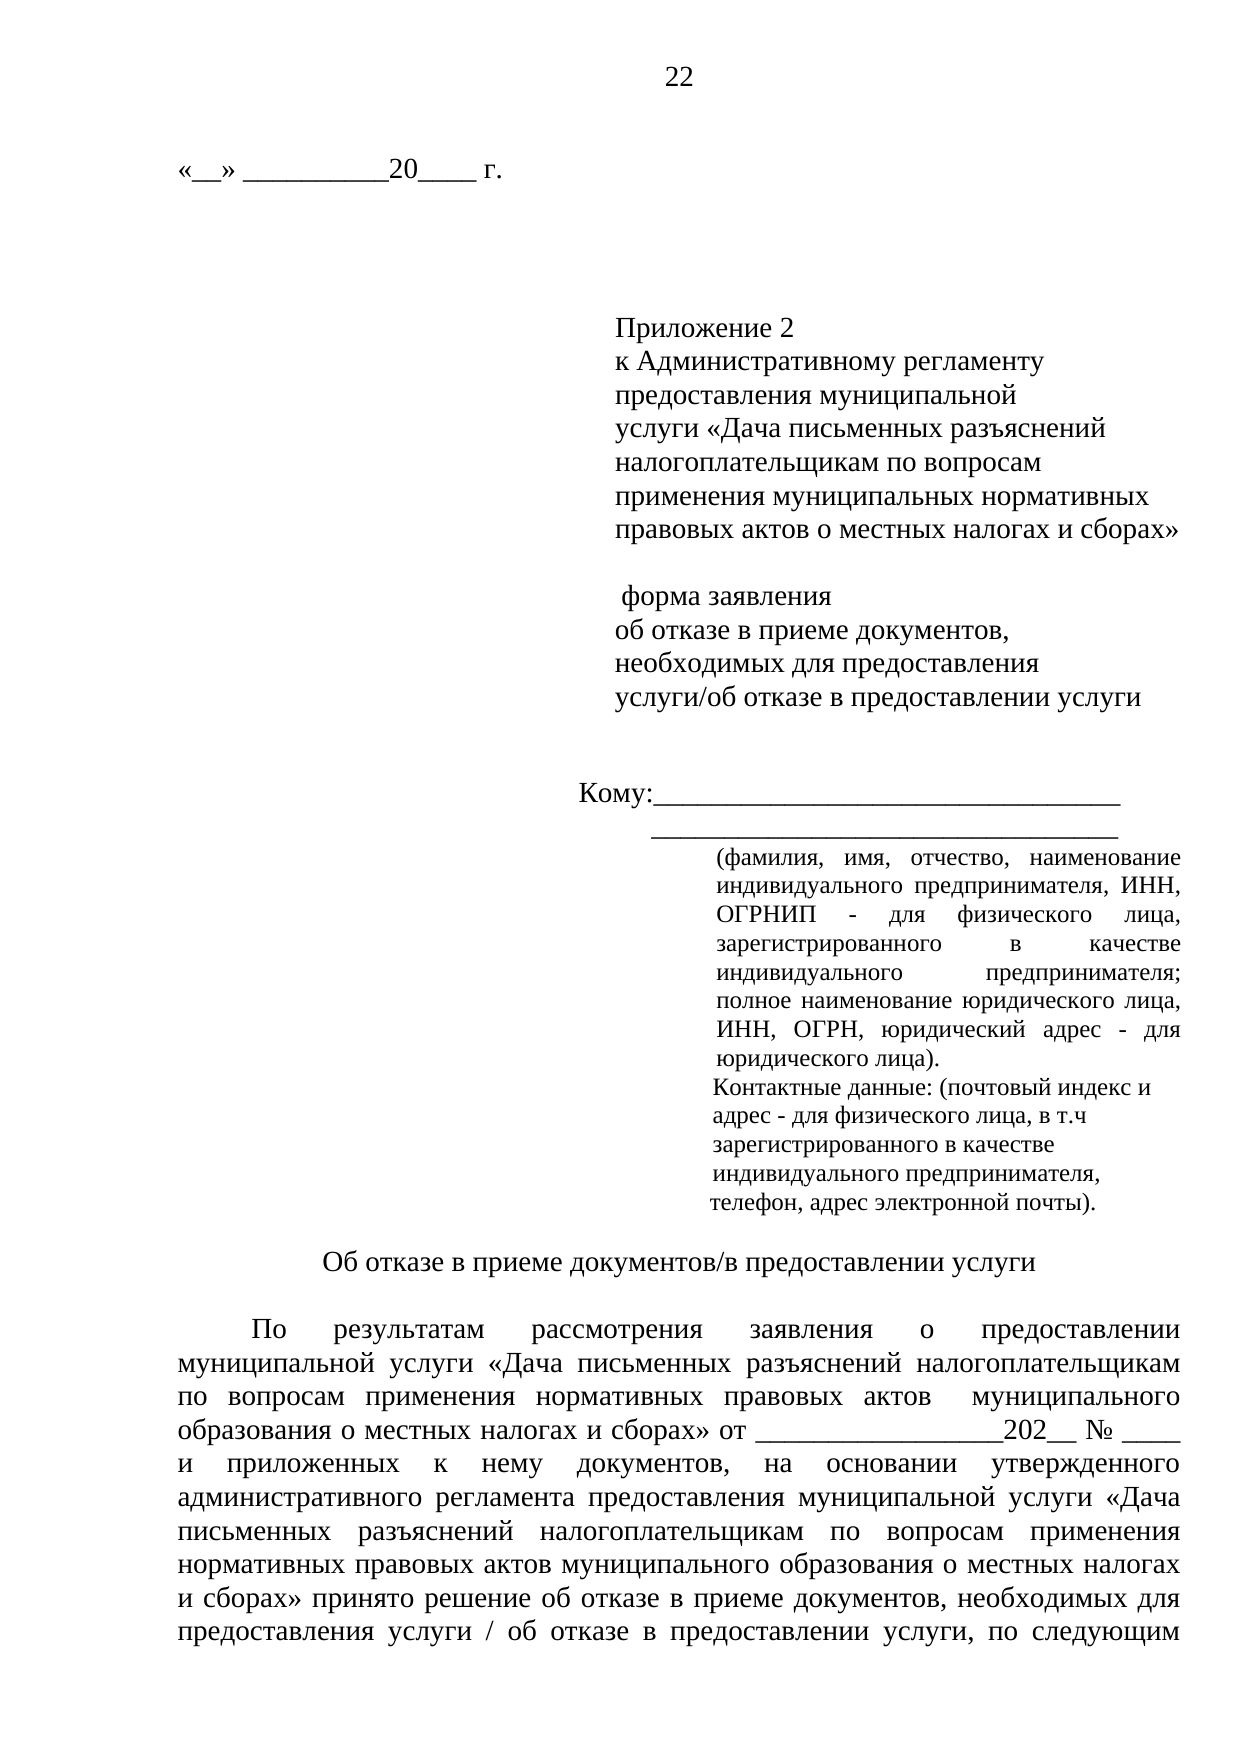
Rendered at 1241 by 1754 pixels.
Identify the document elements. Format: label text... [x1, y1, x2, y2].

text необходимых для предоставления [177, 645, 1181, 679]
text (фамилия, имя, отчество, наименование индивидуального предпринимателя, ИНН, ОГРНИП - для физического лица, зарегистрированного в качестве индивидуального предпринимателя; полное наименование юридического лица, ИНН, ОГРН, юридический адрес - для юридического лица). [716, 842, 1181, 1072]
text к Административному регламенту [177, 343, 1181, 377]
text «__» __________20____ г. [177, 152, 1181, 185]
text предоставления муниципальной [177, 377, 1181, 411]
text об отказе в приеме документов, [177, 612, 1181, 645]
text Контактные данные: (почтовый индекс и [177, 1072, 1181, 1101]
text ________________________________ [177, 808, 1181, 842]
text форма заявления [177, 578, 1181, 612]
text индивидуального предпринимателя, [177, 1158, 1181, 1187]
text налогоплательщикам по вопросам [177, 444, 1181, 478]
text Приложение 2 [177, 310, 1181, 343]
text зарегистрированного в качестве [177, 1129, 1181, 1158]
text Кому:________________________________ [177, 775, 1181, 808]
text Об отказе в приеме документов/в предоставлении услуги [177, 1244, 1181, 1278]
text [177, 1311, 1181, 1647]
text применения муниципальных нормативных [177, 478, 1181, 511]
text телефон, адрес электронной почты). [177, 1187, 1181, 1216]
text услуги «Дача письменных разъяснений [177, 411, 1181, 444]
text услуги/об отказе в предоставлении услуги [177, 679, 1181, 712]
text адрес - для физического лица, в т.ч [177, 1101, 1181, 1129]
text правовых актов о местных налогах и сборах» [177, 511, 1181, 545]
